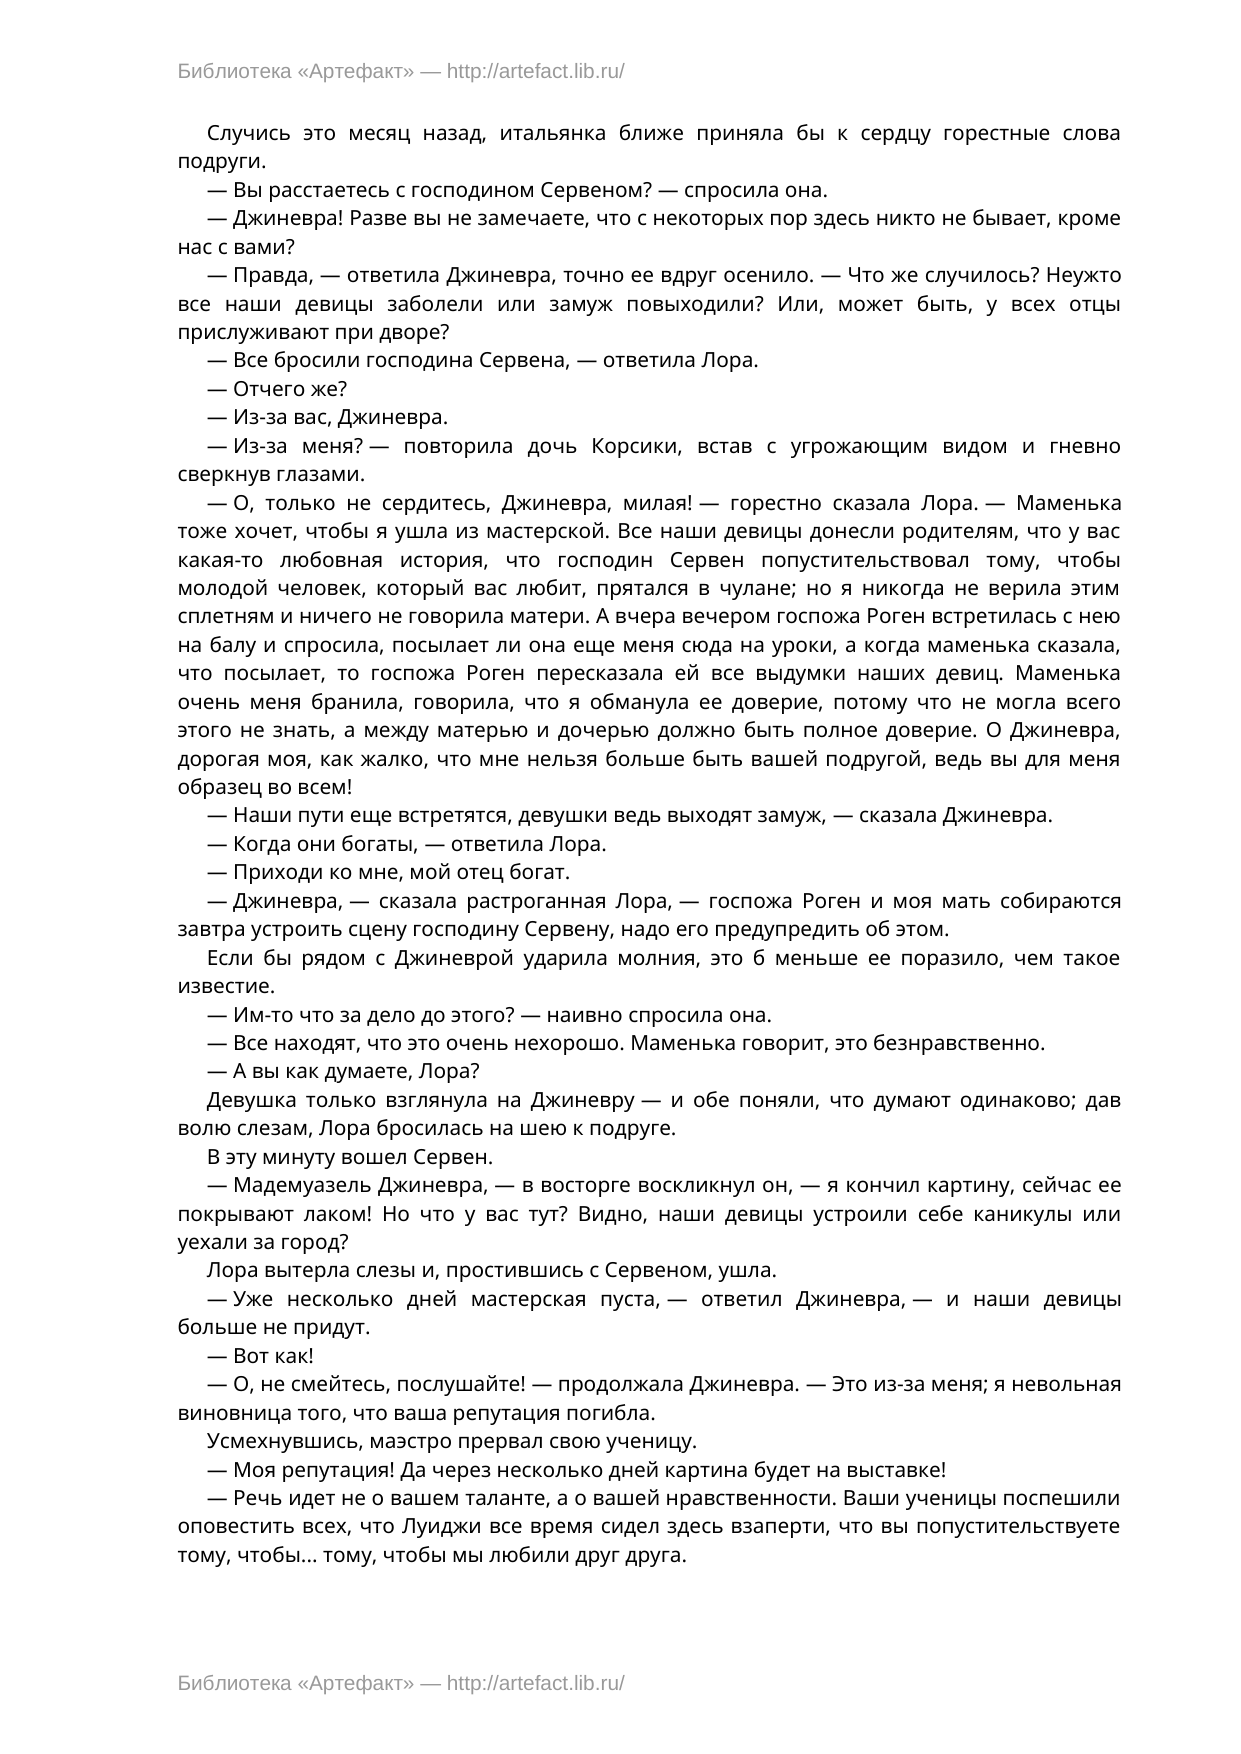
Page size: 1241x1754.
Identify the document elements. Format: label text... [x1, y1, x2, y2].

text — Все бросили господина Сервена, — ответила Лора. [177, 346, 1122, 374]
text Усмехнувшись, маэстро прервал свою ученицу. [177, 1426, 1122, 1455]
text — Моя репутация! Да через несколько дней картина будет на выставке! [177, 1455, 1122, 1483]
text — Наши пути еще встретятся, девушки ведь выходят замуж, — сказала Джиневра. [177, 801, 1122, 829]
text — Мадемуазель Джиневра, — в восторге воскликнул он, — я кончил картину, сейчас ее покрывают лаком! Но что у вас тут? Видно, наши девицы устроили себе каникулы или уехали за город? [177, 1170, 1122, 1256]
text — О, не смейтесь, послушайте! — продолжала Джиневра. — Это из-за меня; я невольная виновница того, что ваша репутация погибла. [177, 1369, 1122, 1426]
text В эту минуту вошел Сервен. [177, 1142, 1122, 1170]
text — Из-за вас, Джиневра. [177, 402, 1122, 431]
text Лора вытерла слезы и, простившись с Сервеном, ушла. [177, 1256, 1122, 1284]
text — Речь идет не о вашем таланте, а о вашей нравственности. Ваши ученицы поспешили оповестить всех, что Луиджи все время сидел здесь взаперти, что вы попустительствуете тому, чтобы... тому, чтобы мы любили друг друга. [177, 1483, 1122, 1568]
text — Вы расстаетесь с господином Сервеном? — спросила она. [177, 175, 1122, 203]
text — Из-за меня? — повторила дочь Корсики, встав с угрожающим видом и гневно сверкнув глазами. [177, 431, 1122, 488]
text — Уже несколько дней мастерская пуста, — ответил Джиневра, — и наши девицы больше не придут. [177, 1284, 1122, 1341]
text Случись это месяц назад, итальянка ближе приняла бы к сердцу горестные слова подруги. [177, 118, 1122, 175]
text Девушка только взглянула на Джиневру — и обе поняли, что думают одинаково; дав волю слезам, Лора бросилась на шею к подруге. [177, 1085, 1122, 1142]
text — Джиневра, — сказала растроганная Лора, — госпожа Роген и моя мать собираются завтра устроить сцену господину Сервену, надо его предупредить об этом. [177, 886, 1122, 943]
text — Все находят, что это очень нехорошо. Маменька говорит, это безнравственно. [177, 1028, 1122, 1057]
text — А вы как думаете, Лора? [177, 1057, 1122, 1085]
text — Когда они богаты, — ответила Лора. [177, 829, 1122, 857]
text — Правда, — ответила Джиневра, точно ее вдруг осенило. — Что же случилось? Неужто все наши девицы заболели или замуж повыходили? Или, может быть, у всех отцы прислуживают при дворе? [177, 260, 1122, 346]
text — Отчего же? [177, 374, 1122, 402]
text — О, только не сердитесь, Джиневра, милая! — горестно сказала Лора. — Маменька тоже хочет, чтобы я ушла из мастерской. Все наши девицы донесли родителям, что у вас какая-то любовная история, что господин Сервен попустительствовал тому, чтобы молодой человек, который вас любит, прятался в чулане; но я никогда не верила этим сплетням и ничего не говорила матери. А вчера вечером госпожа Роген встретилась с нею на балу и спросила, посылает ли она еще меня сюда на уроки, а когда маменька сказала, что посылает, то госпожа Роген пересказала ей все выдумки наших девиц. Маменька очень меня бранила, говорила, что я обманула ее доверие, потому что не могла всего этого не знать, а между матерью и дочерью должно быть полное доверие. О Джиневра, дорогая моя, как жалко, что мне нельзя больше быть вашей подругой, ведь вы для меня образец во всем! [177, 488, 1122, 801]
text — Вот как! [177, 1341, 1122, 1369]
text — Джиневра! Разве вы не замечаете, что с некоторых пор здесь никто не бывает, кроме нас с вами? [177, 203, 1122, 260]
text — Им-то что за дело до этого? — наивно спросила она. [177, 1000, 1122, 1028]
text — Приходи ко мне, мой отец богат. [177, 857, 1122, 886]
text Если бы рядом с Джиневрой ударила молния, это б меньше ее поразило, чем такое известие. [177, 943, 1122, 1000]
